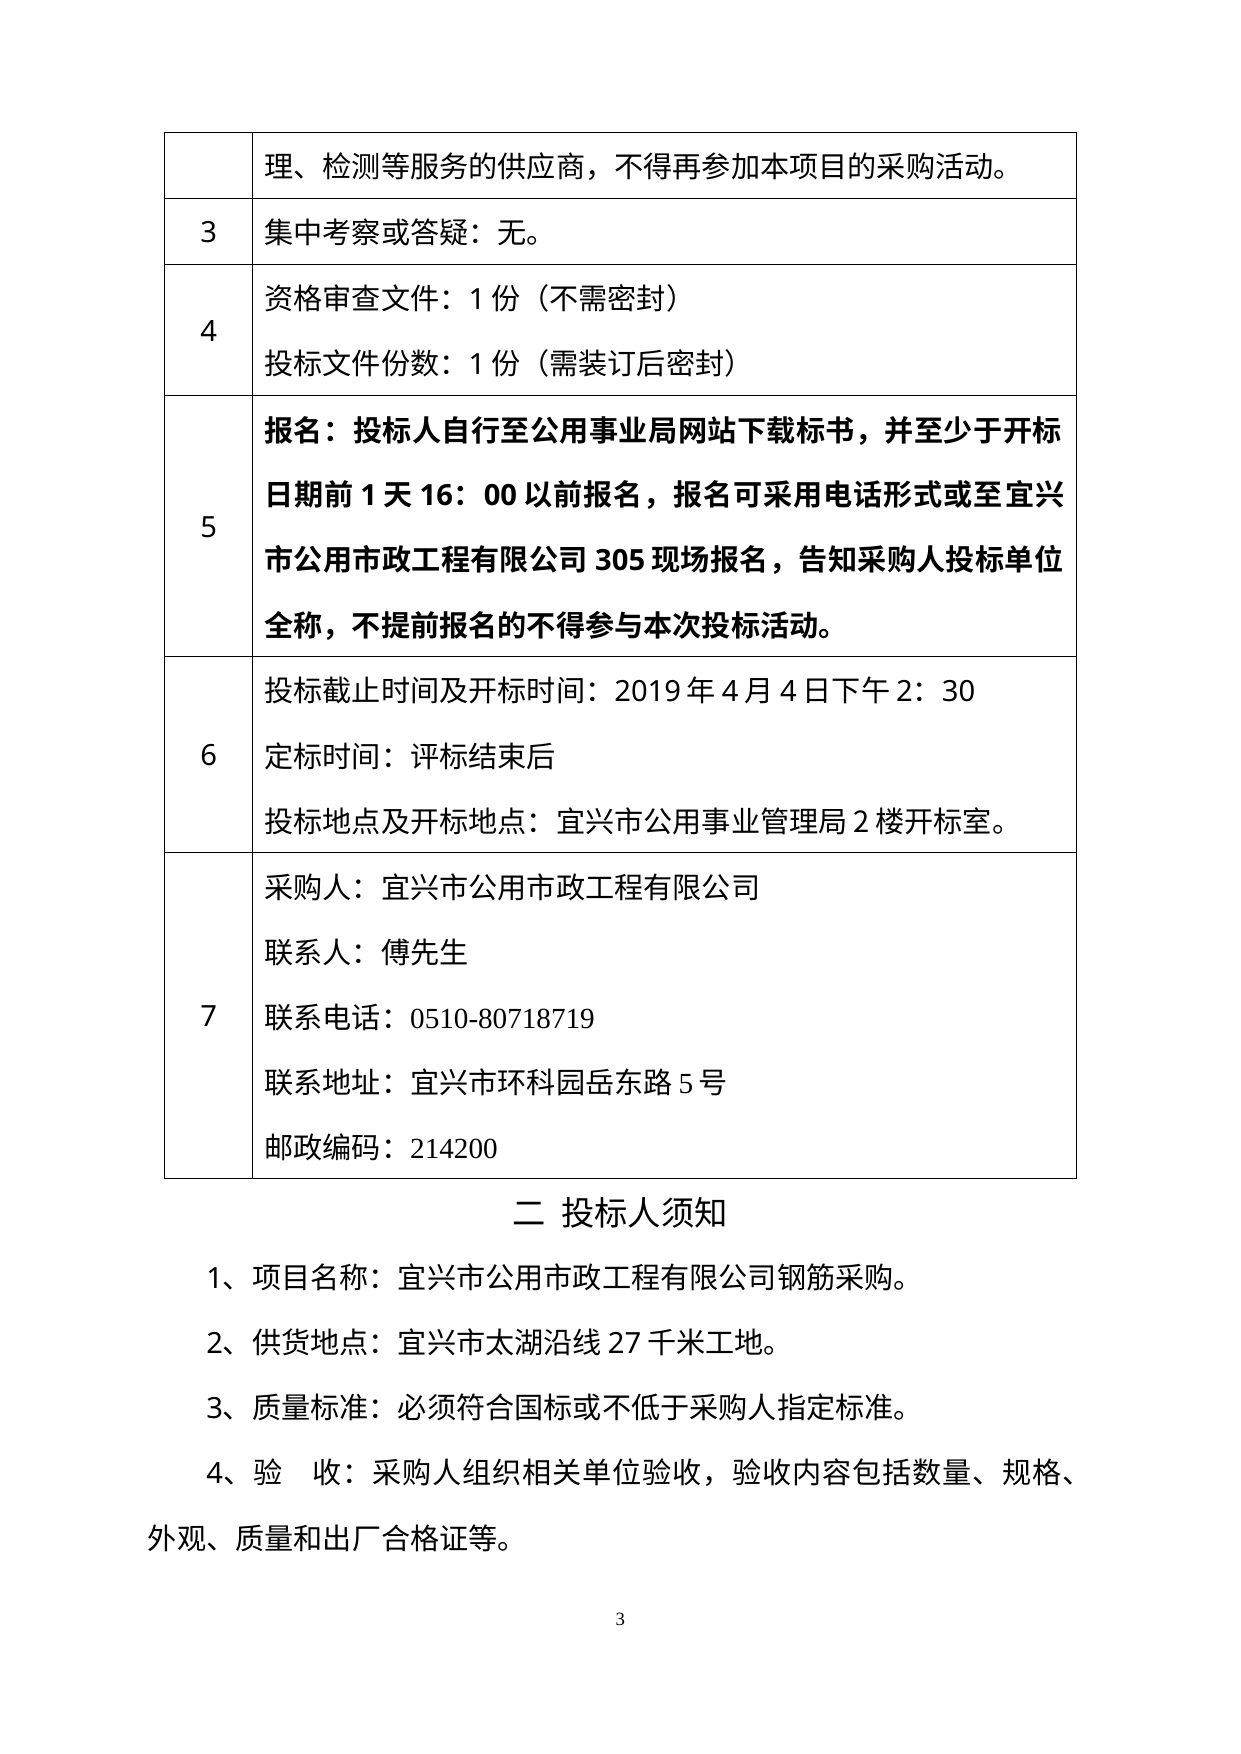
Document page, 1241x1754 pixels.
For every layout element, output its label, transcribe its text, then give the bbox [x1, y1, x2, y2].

table_cell 报名：投标人自行至公用事业局网站下载标书，并至少于开标日期前1天16：00以前报名，报名可采用电话形式或至宜兴市公用市政工程有限公司305现场报名，告知采购人投标单位全称，不提前报名的不得参与本次投标活动。 [253, 396, 1076, 656]
table_cell 5 [165, 396, 252, 656]
text 4、验 收：采购人组织相关单位验收，验收内容包括数量、规格、外观、质量和出厂合格证等。 [148, 1439, 1092, 1569]
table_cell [253, 133, 1076, 198]
table_cell 3 [165, 199, 252, 264]
text 1、项目名称：宜兴市公用市政工程有限公司钢筋采购。 [148, 1244, 1092, 1309]
text 3、质量标准：必须符合国标或不低于采购人指定标准。 [148, 1374, 1092, 1439]
text 2、供货地点：宜兴市太湖沿线27千米工地。 [148, 1309, 1092, 1374]
table_cell 7 [165, 853, 252, 1178]
table_cell 4 [165, 265, 252, 395]
table_cell 采购人：宜兴市公用市政工程有限公司 联系人：傅先生 联系电话：0510-80718719 联系地址：宜兴市环科园岳东路5号 邮政编码：214200 [253, 853, 1076, 1178]
text 二 投标人须知 [148, 1179, 1092, 1244]
table_cell 集中考察或答疑：无。 [253, 199, 1076, 264]
table_cell 资格审查文件：1份（不需密封） 投标文件份数：1份（需装订后密封） [253, 265, 1076, 395]
table_cell 投标截止时间及开标时间：2019年4月 4日下午2：30 定标时间：评标结束后 投标地点及开标地点：宜兴市公用事业管理局2楼开标室。 [253, 657, 1076, 852]
table_cell 6 [165, 657, 252, 852]
